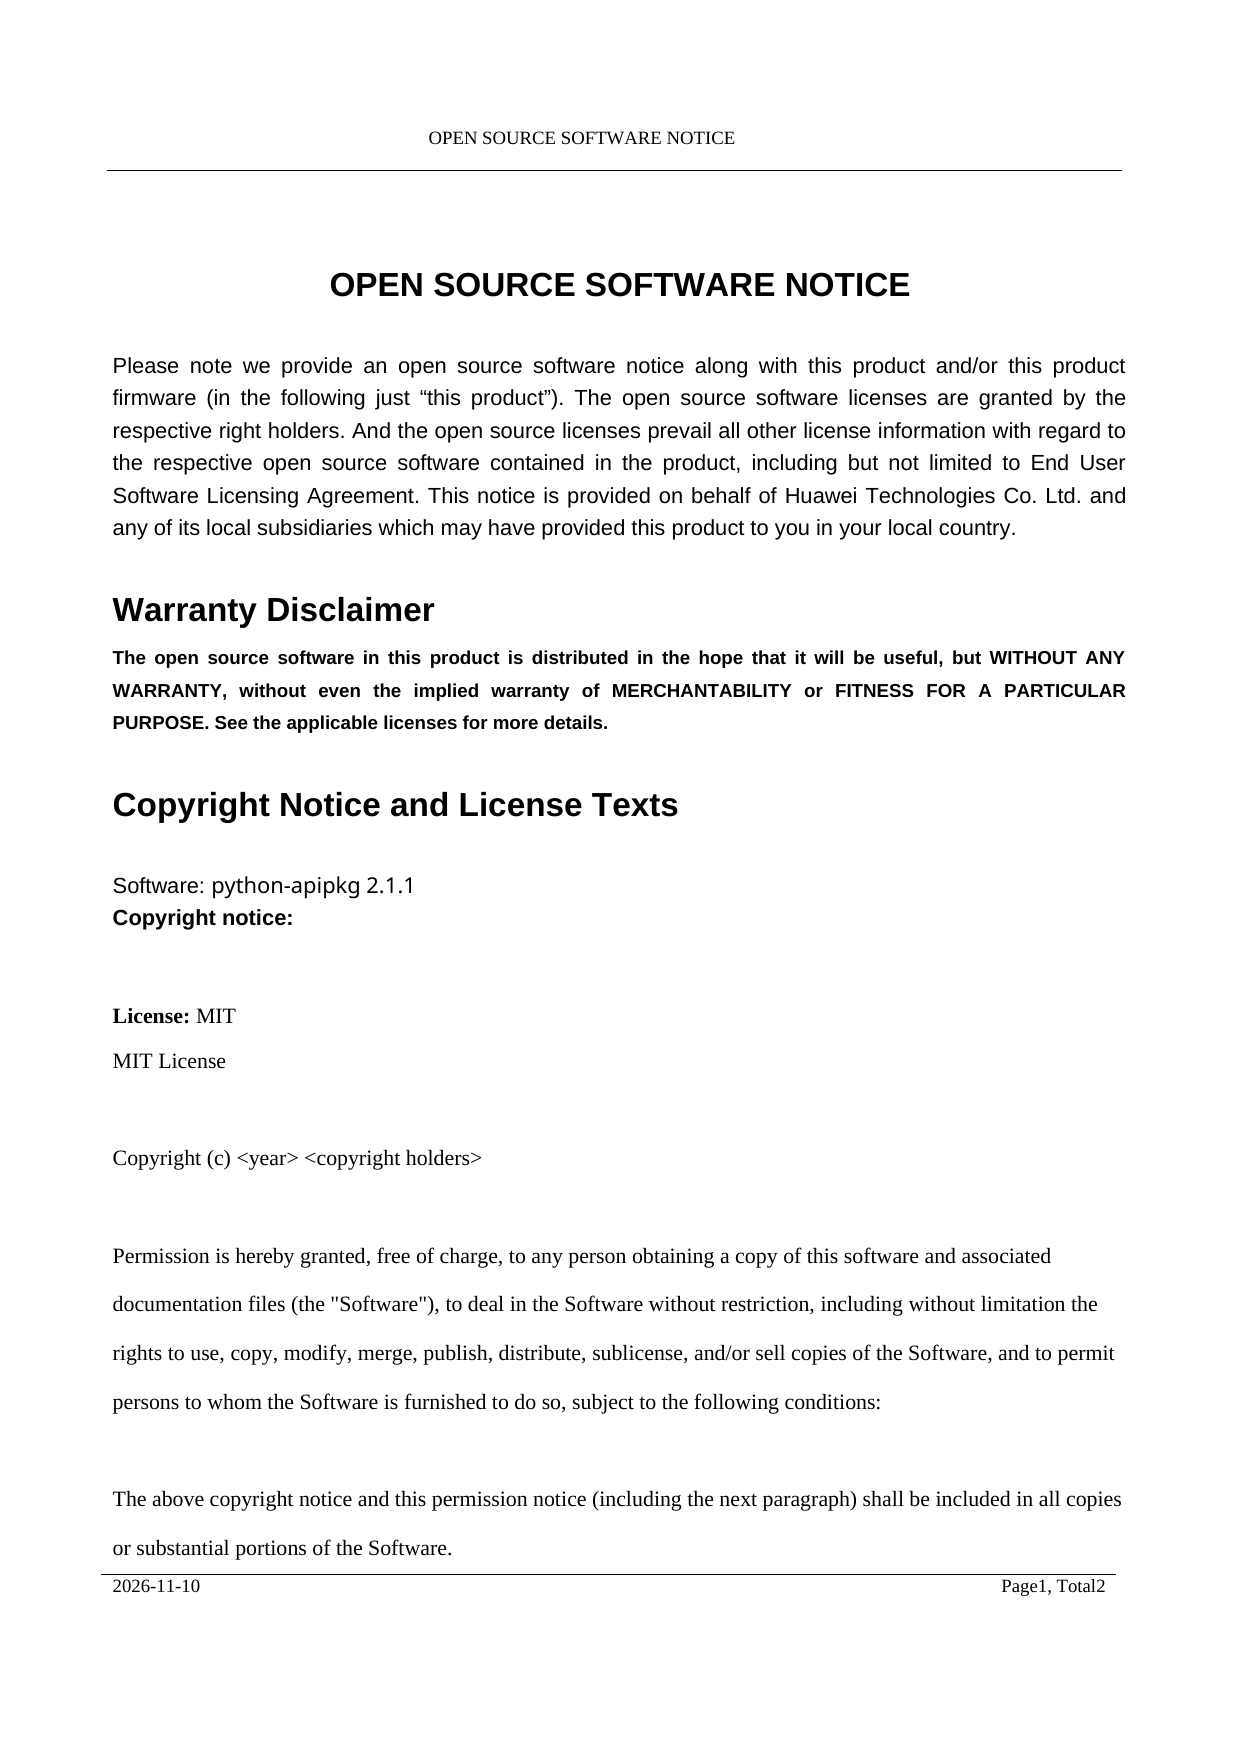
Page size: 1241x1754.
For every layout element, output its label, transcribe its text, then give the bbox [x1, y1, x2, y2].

text Warranty Disclaimer [112, 576, 1128, 641]
text Software: python-apipkg 2.1.1 [112, 869, 1128, 901]
text The open source software in this product is distributed in the hope that it will be useful, but WITHOUT ANY WARRANTY, without even the implied warranty of MERCHANTABILITY or FITNESS FOR A PARTICULAR PURPOSE. See the applicable licenses for more details. [112, 641, 1128, 739]
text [112, 1044, 1128, 1564]
text Copyright notice: [112, 901, 1128, 983]
text License: MIT [112, 999, 1128, 1031]
text Please note we provide an open source software notice along with this product and/or this product firmware (in the following just “this product”). The open source software licenses are granted by the respective right holders. And the open source licenses prevail all other license information with regard to the respective open source software contained in the product, including but not limited to End User Software Licensing Agreement. This notice is provided on behalf of Huawei Technologies Co. Ltd. and any of its local subsidiaries which may have provided this product to you in your local country. [112, 349, 1128, 544]
text Copyright Notice and License Texts [112, 771, 1128, 836]
text OPEN SOURCE SOFTWARE NOTICE [112, 251, 1128, 316]
